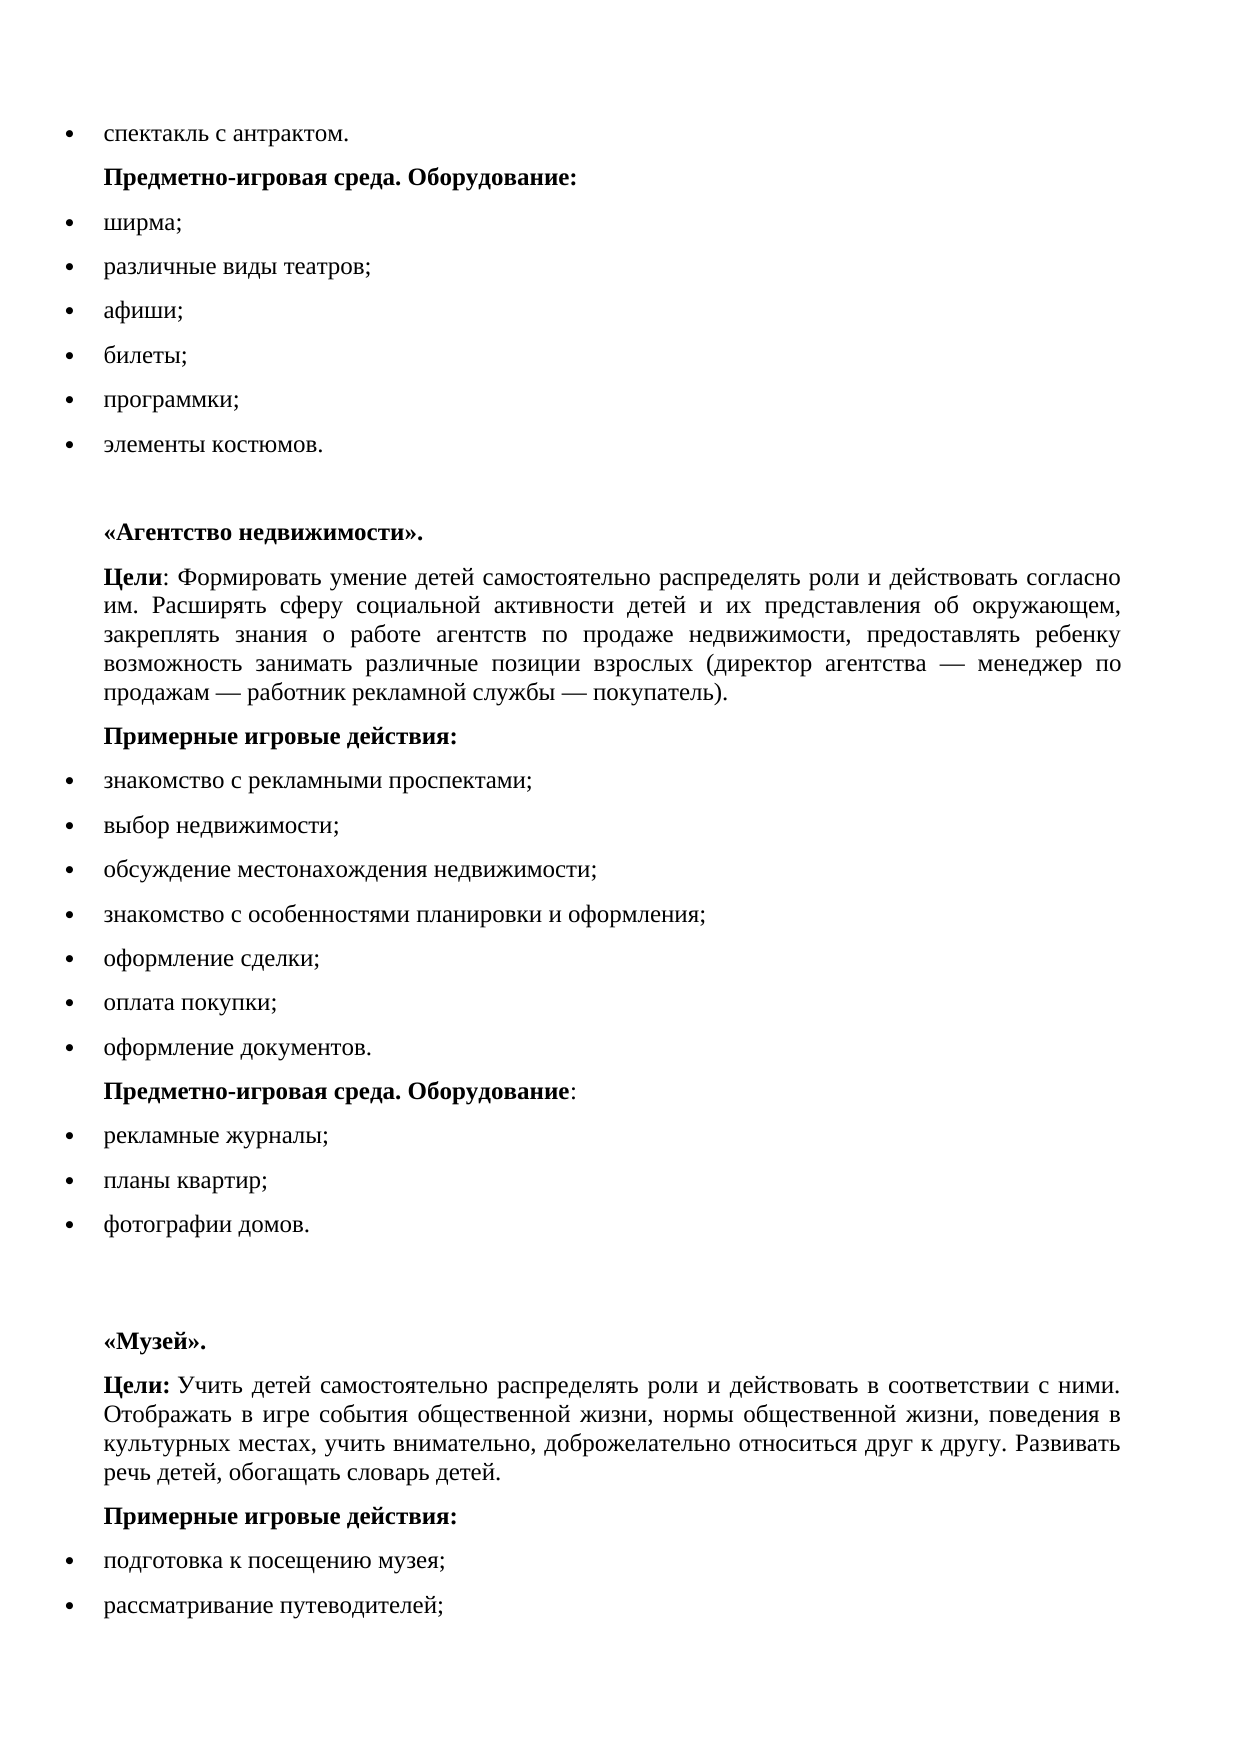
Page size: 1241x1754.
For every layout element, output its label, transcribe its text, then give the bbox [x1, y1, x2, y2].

list планы квартир; [66, 1165, 1122, 1194]
text Предметно-игровая среда. Оборудование: [103, 162, 1122, 191]
text Предметно-игровая среда. Оборудование: [103, 1076, 1122, 1105]
list оформление сделки; [66, 943, 1122, 972]
list оплата покупки; [66, 987, 1122, 1016]
list ширма; [66, 207, 1122, 236]
list знакомство с рекламными проспектами; [66, 766, 1122, 794]
text Примерные игровые действия: [103, 721, 1122, 750]
text Цели: Учить детей самостоятельно распределять роли и действовать в соответствии с ними. Отображать в игре события общественной жизни, нормы общественной жизни, поведения в культурных местах, учить внимательно, доброжелательно относиться друг к другу. Развивать речь детей, обогащать словарь детей. [103, 1371, 1122, 1486]
list обсуждение местонахождения недвижимости; [66, 854, 1122, 883]
list программки; [66, 384, 1122, 413]
list рекламные журналы; [66, 1121, 1122, 1149]
list спектакль с антрактом. [66, 118, 1122, 147]
text «Агентство недвижимости». [103, 517, 1122, 546]
list фотографии домов. [66, 1209, 1122, 1238]
list билеты; [66, 340, 1122, 369]
list выбор недвижимости; [66, 810, 1122, 839]
list рассматривание путеводителей; [66, 1590, 1122, 1619]
list различные виды театров; [66, 251, 1122, 280]
list элементы костюмов. [66, 429, 1122, 457]
list знакомство с особенностями планировки и оформления; [66, 899, 1122, 927]
list афиши; [66, 296, 1122, 324]
text «Музей». [103, 1326, 1122, 1355]
text Примерные игровые действия: [103, 1501, 1122, 1530]
text Цели: Формировать умение детей самостоятельно распределять роли и действовать согласно им. Расширять сферу социальной активности детей и их представления об окружающем, закреплять знания о работе агентств по продаже недвижимости, предоставлять ребенку возможность занимать различные позиции взрослых (директор агентства — менеджер по продажам — работник рекламной службы — покупатель). [103, 562, 1122, 706]
list оформление документов. [66, 1032, 1122, 1061]
list подготовка к посещению музея; [66, 1546, 1122, 1574]
